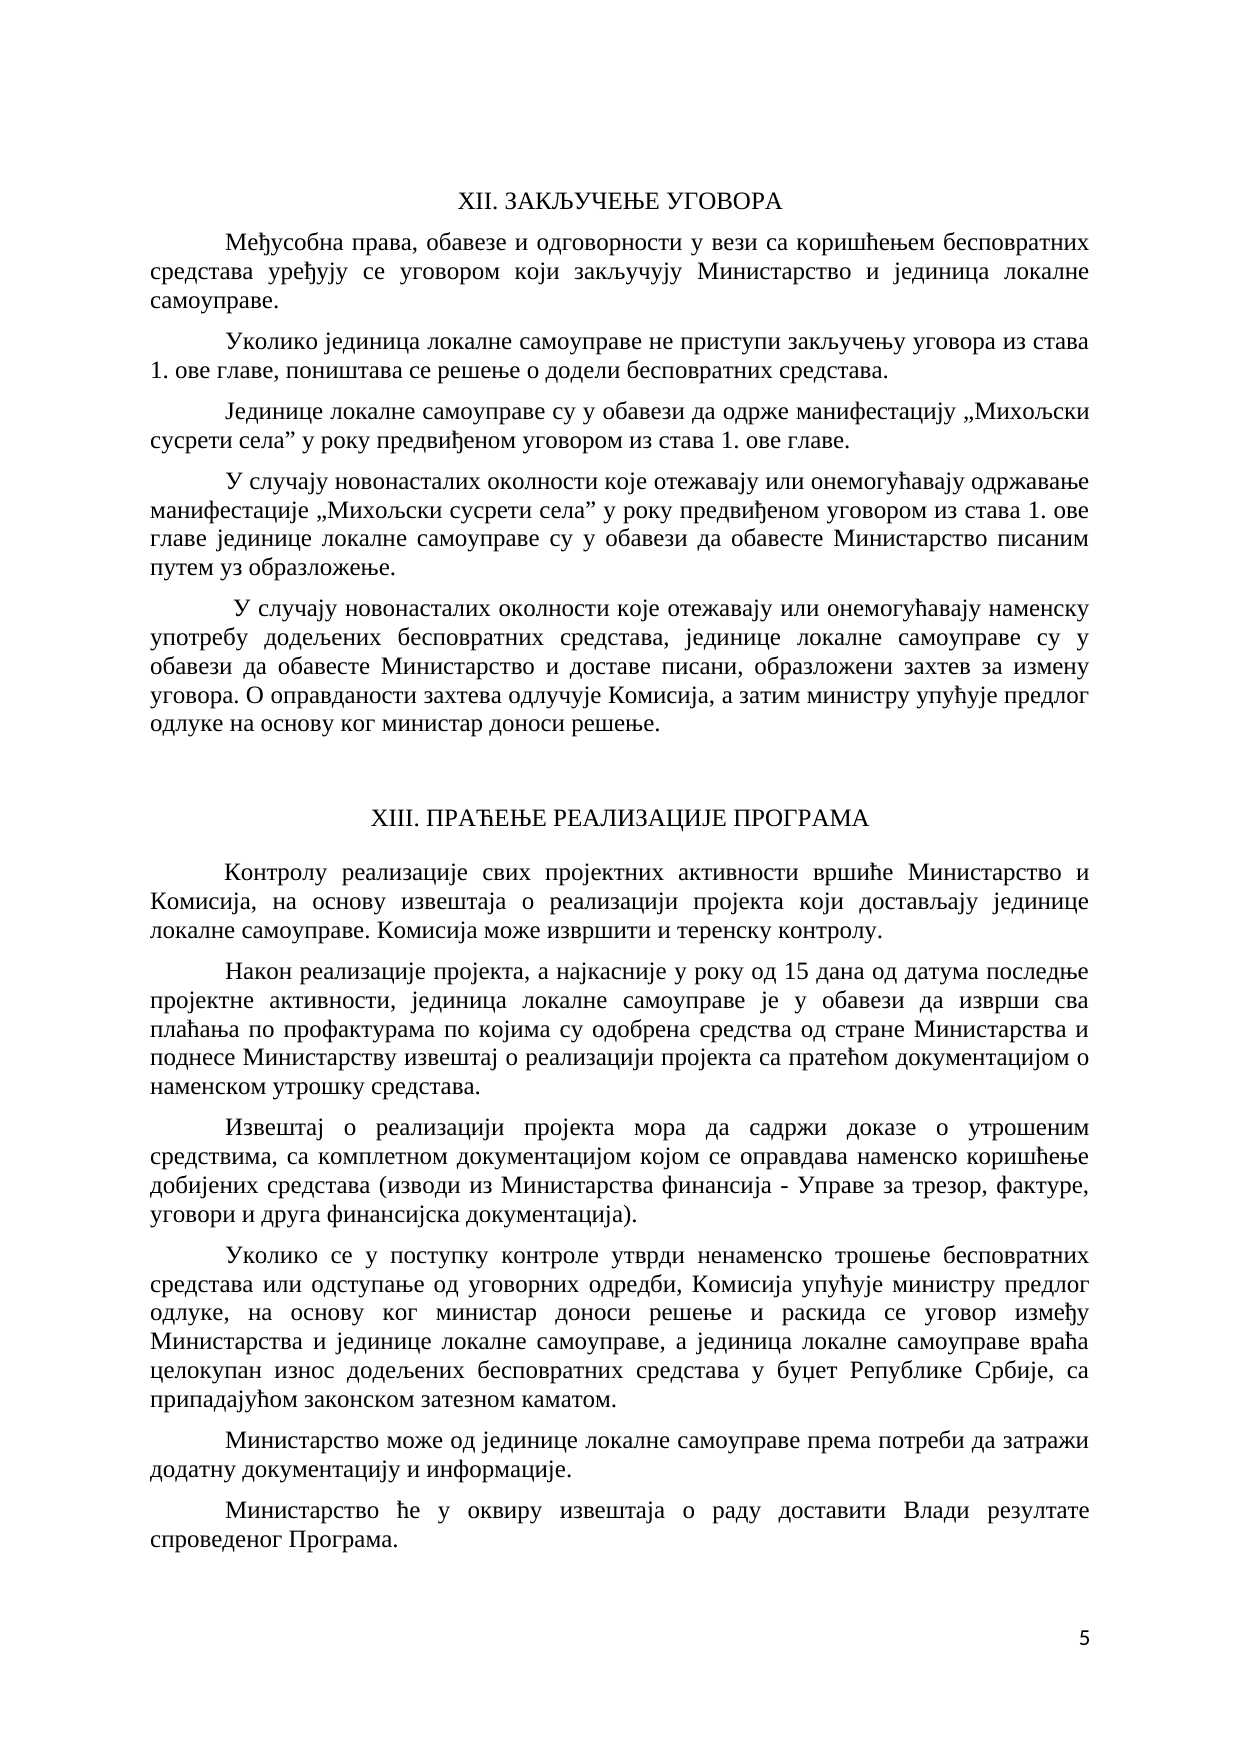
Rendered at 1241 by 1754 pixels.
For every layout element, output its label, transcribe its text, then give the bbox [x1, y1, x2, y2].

text XIII. ПРАЋЕЊЕ РЕАЛИЗАЦИЈЕ ПРОГРАМА [150, 803, 1090, 832]
text XII. ЗАКЉУЧЕЊЕ УГОВОРА [150, 186, 1090, 215]
text Извештај о реализацији пројекта мора да садржи доказе о утрошеним средствима, са комплетном документацијом којом се оправдава наменско коришћење добијених средстава (изводи из Министарства финансија - Управе за трезор, фактуре, уговори и друга финансијска документација). [150, 1112, 1090, 1227]
text Контролу реализације свих пројектних активности вршиће Министарство и Комисија, на основу извештаја о реализацији пројекта који достављају јединице локалне самоуправе. Комисија може извршити и теренску контролу. [150, 857, 1090, 944]
text Министарство ће у оквиру извештаја о раду доставити Влади резултате спроведеног Програма. [150, 1495, 1090, 1552]
text Уколико јединица локалне самоуправе нe приступи закључењу уговора из става 1. ове главе, поништава се решење о додели бесповратних средстава. [150, 326, 1090, 383]
text Након реализације пројекта, а најкасније у року од 15 дана од датума последње пројектне активности, јединица локалне самоуправе је у обавези да изврши сва плаћања по профактурама по којима су одобрена средства од стране Министарства и поднесе Министарству извештај о реализацији пројекта са пратећом документацијом о наменском утрошку средстава. [150, 956, 1090, 1100]
text Међусобна права, обавезе и одговорности у вези са коришћењем бесповратних средстава уређују се уговором који закључују Министарство и јединица локалне самоуправе. [150, 227, 1090, 313]
text У случају новонасталих околности које отежавају или онемогућавају наменску употребу додељених бесповратних средстава, јединице локалне самоуправе су у обавези да обавесте Министарство и доставе писани, образложени захтев за измену уговора. О оправданости захтева одлучује Комисија, а затим министру упућује предлог одлуке на основу ког министар доноси решење. [150, 593, 1090, 737]
text Уколико се у поступку контроле утврди ненаменско трошење бесповратних средстава или одступање од уговорних одредби, Комисија упућује министру предлог одлуке, на основу ког министар доноси решење и раскида се уговор између Министарства и јединице локалне самоуправе, а јединица локалне самоуправе враћа целокупан износ додељених бесповратних средстава у буџет Републике Србије, са припадајућом законском затезном каматом. [150, 1240, 1090, 1412]
text Јединице локалне самоуправе су у обавези да одрже манифестацију „Михољски сусрети селаˮ у року предвиђеном уговором из става 1. ове главе. [150, 396, 1090, 453]
text У случају новонасталих околности које отежавају или онемогућавају одржавање манифестације „Михољски сусрети селаˮ у року предвиђеном уговором из става 1. ове главе јединице локалне самоуправе су у обавези да обавесте Министарство писаним путем уз образложење. [150, 466, 1090, 581]
text Министарство може од јединице локалне самоуправе према потреби да затражи додатну документацију и информације. [150, 1425, 1090, 1482]
